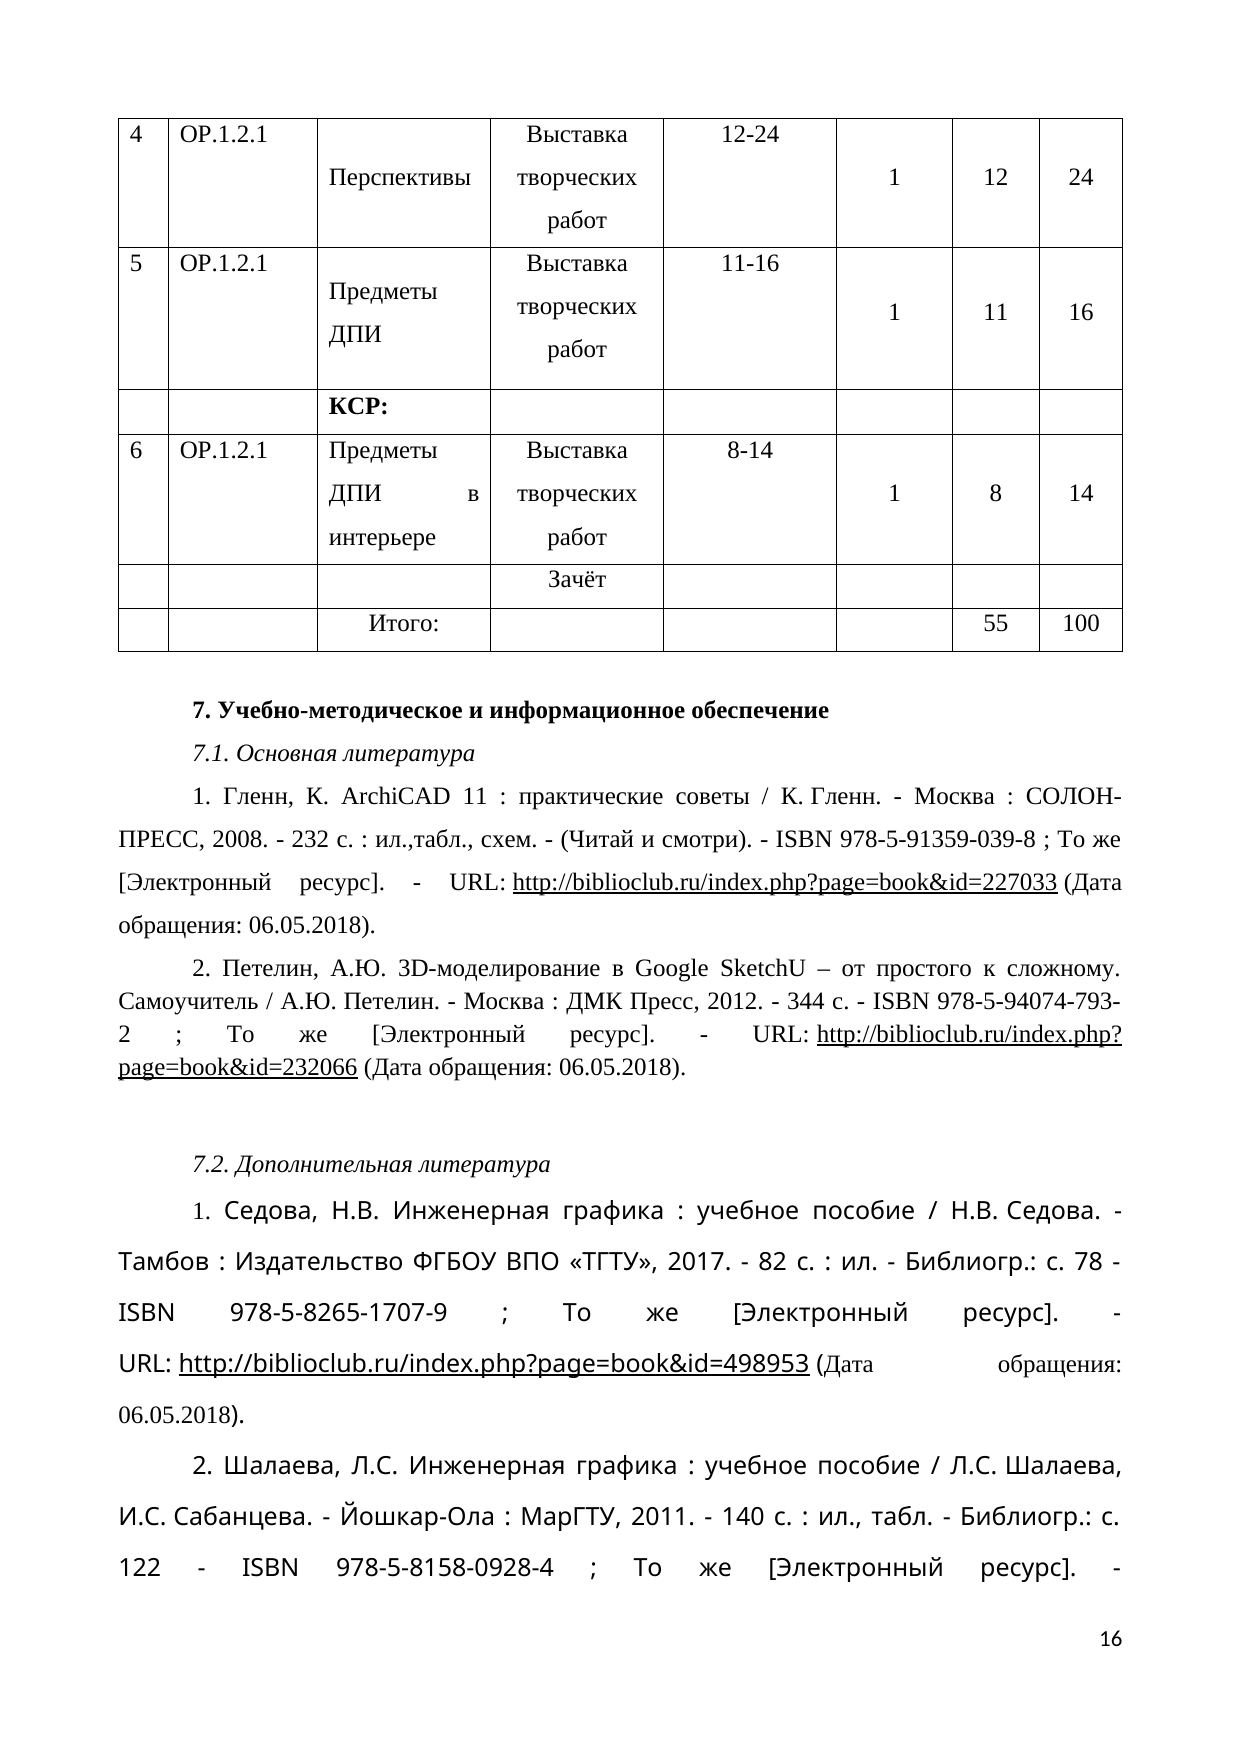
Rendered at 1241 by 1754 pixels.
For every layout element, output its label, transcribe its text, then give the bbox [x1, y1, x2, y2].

table_cell [491, 609, 663, 651]
table_cell Предметы ДПИ в интерьере [318, 435, 490, 563]
table_cell Предметы ДПИ [318, 248, 490, 388]
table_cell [491, 119, 663, 247]
table_cell [664, 565, 836, 607]
table_cell 100 [1040, 609, 1122, 651]
table_cell [837, 390, 952, 434]
table_cell 6 [119, 435, 168, 563]
table_cell [953, 565, 1039, 607]
table_cell КСР: [318, 390, 490, 434]
text 1. Седова, Н.В. Инженерная графика : учебное пособие / Н.В. Седова. - Тамбов : Издательство ФГБОУ ВПО «ТГТУ», 2017. - 82 с. : ил. - Библиогр.: с. 78 - ISBN 978-5-8265-1707-9 ; То же [Электронный ресурс]. - URL: http://biblioclub.ru/index.php?page=book&id=498953 (Дата обращения: 06.05.2018). [118, 1193, 1122, 1431]
table_cell 1 [837, 248, 952, 388]
table_cell [169, 609, 317, 651]
table_cell 11 [953, 248, 1039, 388]
table_cell Выставка творческих работ [491, 435, 663, 563]
table_cell 1 [837, 119, 952, 247]
table_cell [664, 390, 836, 434]
table_cell ОР.1.2.1 [169, 119, 317, 247]
text 1. Гленн, К. ArchiCAD 11 : практические советы / К. Гленн. - Москва : СОЛОН-ПРЕСС, 2008. - 232 с. : ил.,табл., схем. - (Читай и смотри). - ISBN 978-5-91359-039-8 ; То же [Электронный ресурс]. - URL: http://biblioclub.ru/index.php?page=book&id=227033 (Дата обращения: 06.05.2018). [118, 781, 1122, 939]
text 7.1. Основная литература [118, 738, 1122, 767]
table_cell 1 [837, 435, 952, 563]
table_cell [953, 390, 1039, 434]
table_cell [1040, 390, 1122, 434]
table_cell Зачёт [491, 565, 663, 607]
table_cell 8 [953, 435, 1039, 563]
table_cell 4 [119, 119, 168, 247]
table_cell 16 [1040, 248, 1122, 388]
table_cell [119, 609, 168, 651]
table_cell ОР.1.2.1 [169, 435, 317, 563]
table_cell [664, 609, 836, 651]
table_cell 12-24 [664, 119, 836, 247]
table_cell 24 [1040, 119, 1122, 247]
table_cell [491, 390, 663, 434]
table_cell Выставка творческих работ [491, 248, 663, 388]
table_cell ОР.1.2.1 [169, 248, 317, 388]
table_cell [837, 565, 952, 607]
table_cell [837, 609, 952, 651]
table_cell Перспективы [318, 119, 490, 247]
table_cell 12 [953, 119, 1039, 247]
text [118, 1448, 1122, 1584]
table_cell [169, 390, 317, 434]
text 7. Учебно-методическое и информационное обеспечение [118, 695, 1122, 723]
table_cell 14 [1040, 435, 1122, 563]
text 7.2. Дополнительная литература [118, 1149, 1122, 1178]
table_cell [119, 390, 168, 434]
table_cell 5 [119, 248, 168, 388]
table_cell 8-14 [664, 435, 836, 563]
table_cell [119, 565, 168, 607]
table_cell [318, 565, 490, 607]
table_cell [169, 565, 317, 607]
text 2. Петелин, А.Ю. 3D-моделирование в Google SketchU – от простого к сложному. Самоучитель / А.Ю. Петелин. - Москва : ДМК Пресс, 2012. - 344 с. - ISBN 978-5-94074-793-2 ; То же [Электронный ресурс]. - URL: http://biblioclub.ru/index.php?page=book&id=232066 (Дата обращения: 06.05.2018). [118, 953, 1122, 1081]
table_cell [1040, 565, 1122, 607]
table_cell 55 [953, 609, 1039, 651]
table_cell Итого: [318, 609, 490, 651]
table_cell 11-16 [664, 248, 836, 388]
